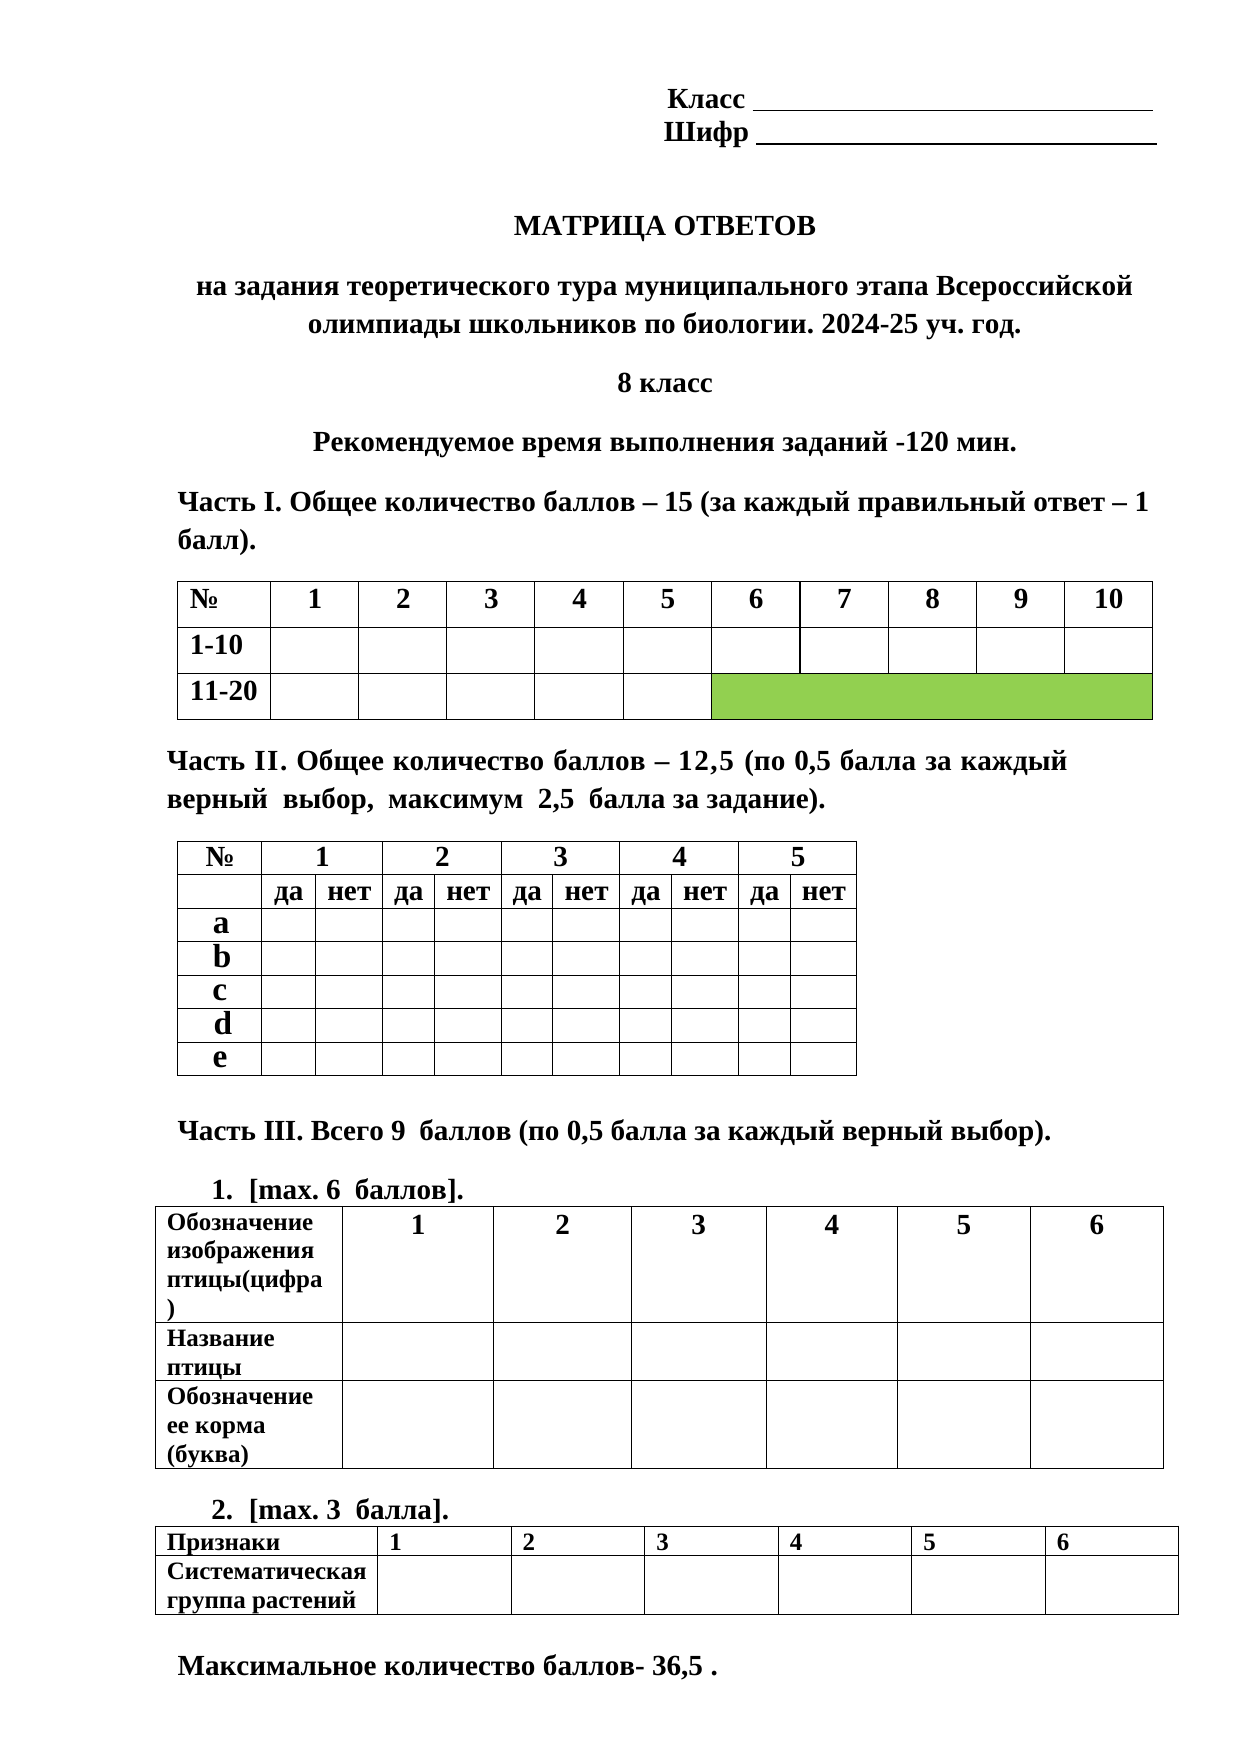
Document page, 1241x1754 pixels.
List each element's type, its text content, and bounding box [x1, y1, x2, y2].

table_header 6 [712, 582, 799, 627]
table_cell [898, 1381, 1030, 1468]
table_cell [1031, 1323, 1163, 1380]
table_cell нет [316, 875, 382, 908]
table_cell [262, 942, 315, 975]
table_header 5 [898, 1207, 1030, 1322]
table_cell d [178, 1009, 261, 1042]
table_cell [912, 1556, 1045, 1614]
table_cell [620, 976, 671, 1008]
table_cell [535, 674, 623, 719]
table_cell e [178, 1043, 261, 1075]
table_cell [632, 1381, 766, 1468]
table_cell [672, 1043, 738, 1075]
table_cell [553, 1009, 619, 1042]
table_header 4 [779, 1527, 911, 1555]
table_cell [620, 1009, 671, 1042]
table_cell [624, 674, 711, 719]
table_cell [262, 909, 315, 941]
table_cell [262, 976, 315, 1008]
table_cell да [262, 875, 315, 908]
table_header 1 [343, 1207, 493, 1322]
table_cell [271, 674, 358, 719]
table_cell [791, 909, 856, 941]
table_header 7 [801, 582, 888, 627]
table_cell [791, 976, 856, 1008]
text на задания теоретического тура муниципального этапа Всероссийской олимпиады школьников по биологии. 2024-25 уч. год. [196, 268, 1133, 340]
table_cell [620, 1043, 671, 1075]
table_header 3 [632, 1207, 766, 1322]
table_cell c [178, 976, 261, 1008]
table_header Признаки [156, 1527, 377, 1555]
text Максимальное количество баллов- 36,5 . [177, 1648, 1167, 1682]
table_cell [672, 942, 738, 975]
table_cell [383, 1009, 434, 1042]
table_cell [316, 1043, 382, 1075]
table_cell [553, 1043, 619, 1075]
table_cell [359, 674, 446, 719]
table_cell [791, 1009, 856, 1042]
table_cell [739, 976, 790, 1008]
table_cell [898, 1323, 1030, 1380]
table_cell [767, 1323, 897, 1380]
table_header 6 [1031, 1207, 1163, 1322]
table_cell 1-10 [178, 628, 270, 673]
table_cell [512, 1556, 644, 1614]
table_cell [672, 976, 738, 1008]
table_cell [383, 1043, 434, 1075]
table_cell [502, 976, 552, 1008]
table_cell [343, 1323, 493, 1380]
table_cell [435, 1009, 501, 1042]
table_cell [739, 909, 790, 941]
text Класс [667, 81, 1167, 115]
table_cell да [620, 875, 671, 908]
table_cell а [178, 909, 261, 941]
text Шифр [664, 115, 1167, 148]
table_cell [502, 942, 552, 975]
table_cell [447, 674, 534, 719]
table_cell [494, 1323, 631, 1380]
table_cell [378, 1556, 511, 1614]
table_header 9 [977, 582, 1064, 627]
table_header 6 [1046, 1527, 1178, 1555]
table_cell [383, 942, 434, 975]
table_cell да [502, 875, 552, 908]
table_cell [767, 1381, 897, 1468]
table_header 4 [767, 1207, 897, 1322]
table_cell нет [553, 875, 619, 908]
text Часть I. Общее количество баллов – 15 (за каждый правильный ответ – 1 балл). [177, 484, 1167, 556]
table_header 2 [512, 1527, 644, 1555]
table_cell Обозначение ее корма (буква) [156, 1381, 342, 1468]
table_cell Название птицы [156, 1323, 342, 1380]
table_cell [739, 1009, 790, 1042]
table_header 4 [620, 842, 738, 874]
table_cell [801, 628, 888, 673]
table_cell [435, 909, 501, 941]
table_header 5 [624, 582, 711, 627]
table_header 2 [359, 582, 446, 627]
table_cell [447, 628, 534, 673]
table_cell [383, 976, 434, 1008]
table_cell [977, 628, 1064, 673]
table_cell [383, 909, 434, 941]
table_cell нет [672, 875, 738, 908]
text Рекомендуемое время выполнения заданий -120 мин. [196, 424, 1134, 458]
table_cell [262, 1009, 315, 1042]
table_cell [712, 674, 1152, 719]
table_header № [178, 842, 261, 874]
table_header 3 [447, 582, 534, 627]
table_cell [502, 909, 552, 941]
table_cell [889, 628, 976, 673]
table_header 10 [1065, 582, 1152, 627]
table_cell нет [435, 875, 501, 908]
table_cell [620, 909, 671, 941]
table_cell да [383, 875, 434, 908]
text 8 класс [196, 365, 1134, 399]
table_cell нет [791, 875, 856, 908]
table_cell [779, 1556, 911, 1614]
table_header 3 [502, 842, 619, 874]
table_cell [791, 942, 856, 975]
table_cell [343, 1381, 493, 1468]
table_cell [316, 942, 382, 975]
table_header 5 [912, 1527, 1045, 1555]
table_cell [739, 1043, 790, 1075]
table_cell 11-20 [178, 674, 270, 719]
table_header 1 [271, 582, 358, 627]
table_cell [624, 628, 711, 673]
table_cell [791, 1043, 856, 1075]
text Часть III. Всего 9 баллов (по 0,5 балла за каждый верный выбор). [177, 1113, 1167, 1146]
table_cell [645, 1556, 778, 1614]
table_cell [553, 942, 619, 975]
table_header 8 [889, 582, 976, 627]
table_cell [1046, 1556, 1178, 1614]
table_cell [502, 1009, 552, 1042]
list [max. 3 балла]. [211, 1492, 1167, 1526]
table_cell [553, 976, 619, 1008]
table_cell [672, 909, 738, 941]
table_cell да [739, 875, 790, 908]
table_header Обозначение изображения птицы(цифра) [156, 1207, 342, 1322]
table_header 2 [494, 1207, 631, 1322]
table_cell [535, 628, 623, 673]
table_header № [178, 582, 270, 627]
table_cell [435, 976, 501, 1008]
table_cell [739, 942, 790, 975]
table_header 5 [739, 842, 856, 874]
table_cell [672, 1009, 738, 1042]
table_cell [494, 1381, 631, 1468]
table_header 2 [383, 842, 501, 874]
table_cell [502, 1043, 552, 1075]
table_cell [316, 1009, 382, 1042]
table_header 3 [645, 1527, 778, 1555]
table_cell [178, 875, 261, 908]
table_cell [435, 942, 501, 975]
table_cell [632, 1323, 766, 1380]
table_cell [712, 628, 799, 673]
table_cell [1065, 628, 1152, 673]
table_cell [620, 942, 671, 975]
table_cell [359, 628, 446, 673]
list [max. 6 баллов]. [211, 1172, 1167, 1206]
table_cell b [178, 942, 261, 975]
table_cell [435, 1043, 501, 1075]
table_cell Систематическая группа растений [156, 1556, 377, 1614]
text Часть II. Общее количество баллов – 12,5 (по 0,5 балла за каждый верный выбор, максимум 2,5 балла за задание). [167, 743, 1167, 815]
table_cell [271, 628, 358, 673]
table_header 1 [262, 842, 382, 874]
table_cell [316, 909, 382, 941]
table_cell [262, 1043, 315, 1075]
table_header 4 [535, 582, 623, 627]
table_cell [553, 909, 619, 941]
table_cell [1031, 1381, 1163, 1468]
table_cell [316, 976, 382, 1008]
text МАТРИЦА ОТВЕТОВ [196, 208, 1134, 242]
table_header 1 [378, 1527, 511, 1555]
